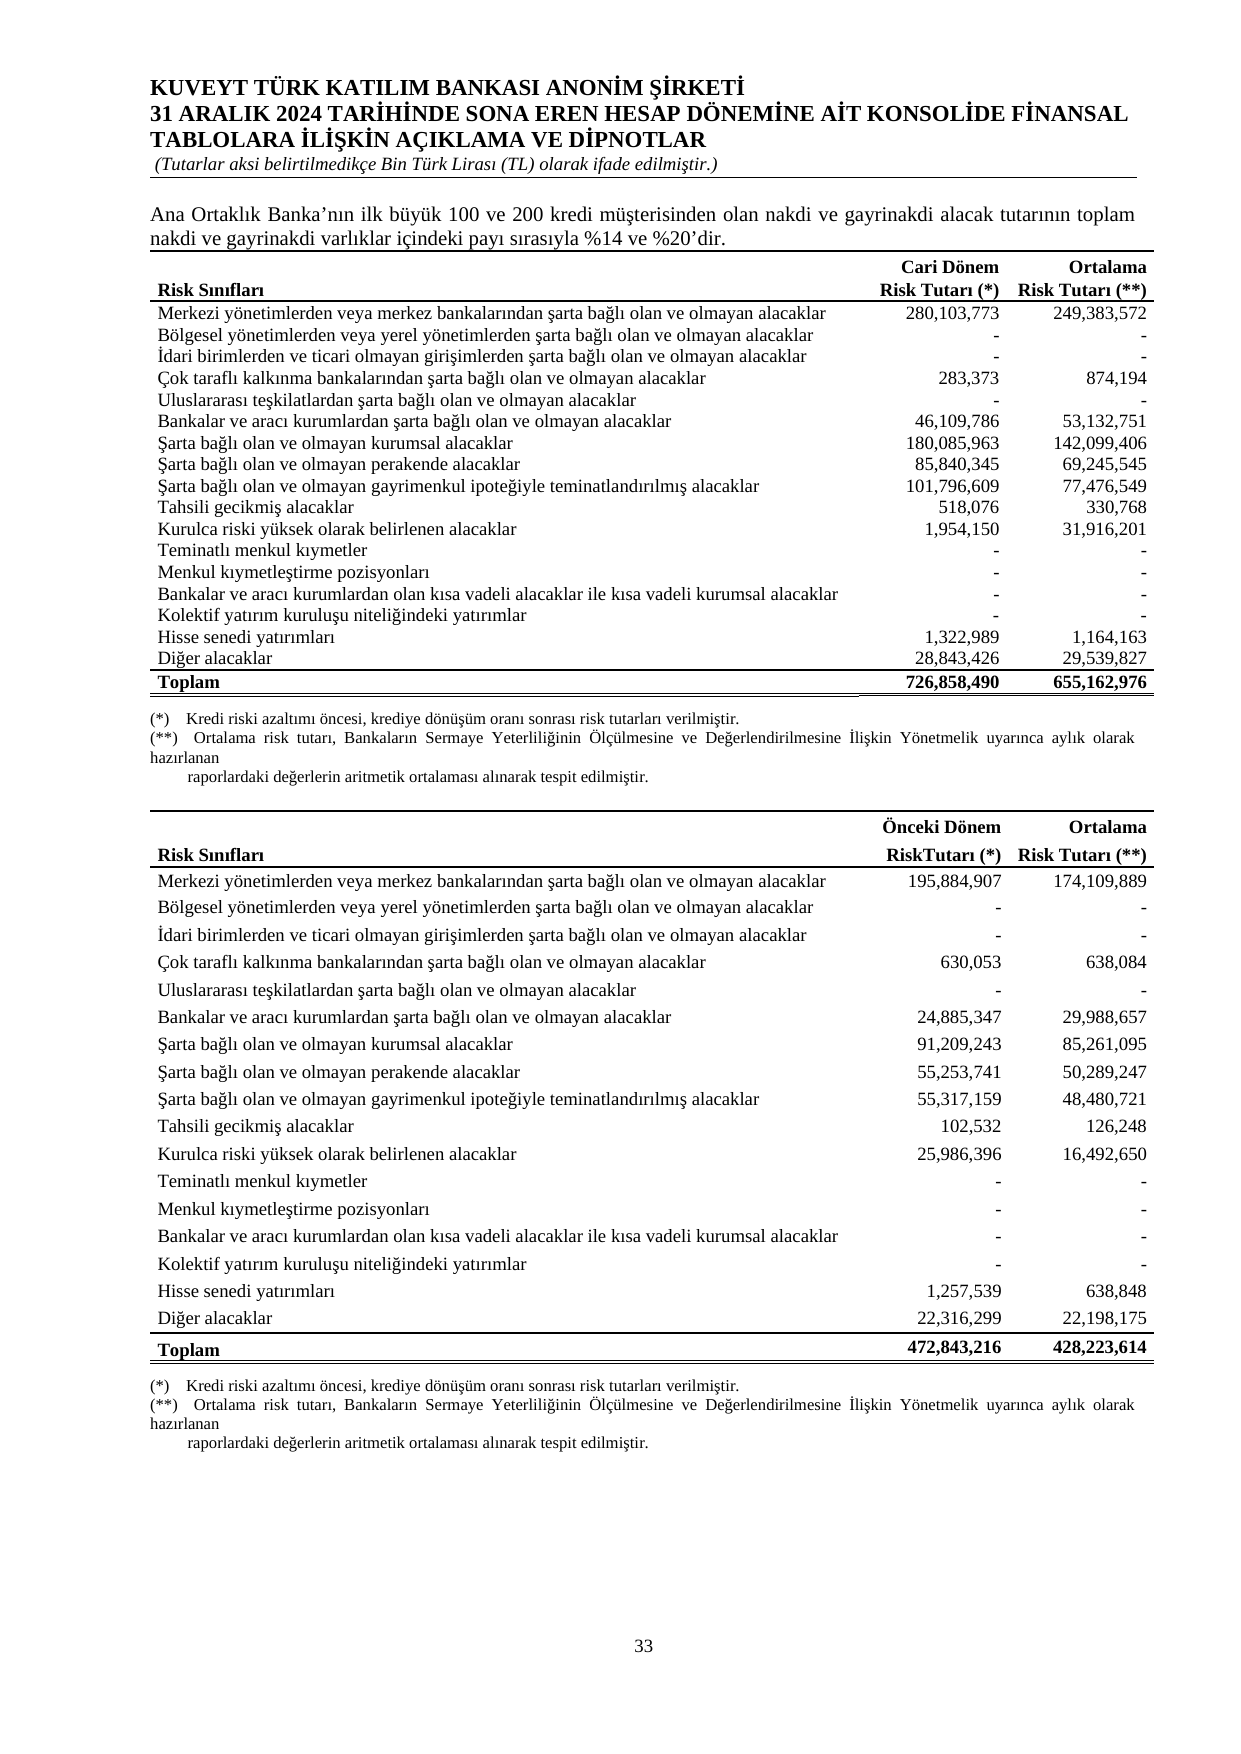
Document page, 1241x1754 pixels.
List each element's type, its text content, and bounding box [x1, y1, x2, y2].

text (*) Kredi riski azaltımı öncesi, krediye dönüşüm oranı sonrası risk tutarları verilmiştir. [150, 1376, 1137, 1395]
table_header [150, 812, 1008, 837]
text Ana Ortaklık Banka’nın ilk büyük 100 ve 200 kredi müşterisinden olan nakdi ve gayrinakdi alacak tutarının toplam nakdi ve gayrinakdi varlıklar içindeki payı sırasıyla %14 ve %20’dir. [150, 202, 1137, 250]
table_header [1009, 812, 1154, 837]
text raporlardaki değerlerin aritmetik ortalaması alınarak tespit edilmiştir. [150, 1433, 1137, 1452]
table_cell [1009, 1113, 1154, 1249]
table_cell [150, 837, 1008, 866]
text (*) Kredi riski azaltımı öncesi, krediye dönüşüm oranı sonrası risk tutarları verilmiştir. [150, 709, 1137, 728]
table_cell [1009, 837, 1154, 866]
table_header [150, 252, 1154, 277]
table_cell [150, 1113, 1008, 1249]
text (**) Ortalama risk tutarı, Bankaların Sermaye Yeterliliğinin Ölçülmesine ve Değerlendirilmesine İlişkin Yönetmelik uyarınca aylık olarak hazırlanan [150, 1395, 1137, 1433]
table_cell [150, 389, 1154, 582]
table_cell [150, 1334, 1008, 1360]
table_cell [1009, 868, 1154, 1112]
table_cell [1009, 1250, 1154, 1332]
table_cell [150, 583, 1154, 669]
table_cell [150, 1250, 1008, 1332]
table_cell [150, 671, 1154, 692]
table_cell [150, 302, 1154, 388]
text (**) Ortalama risk tutarı, Bankaların Sermaye Yeterliliğinin Ölçülmesine ve Değerlendirilmesine İlişkin Yönetmelik uyarınca aylık olarak hazırlanan [150, 728, 1137, 767]
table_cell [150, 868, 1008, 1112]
text raporlardaki değerlerin aritmetik ortalaması alınarak tespit edilmiştir. [150, 767, 1137, 786]
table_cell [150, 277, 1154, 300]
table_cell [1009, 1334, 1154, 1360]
